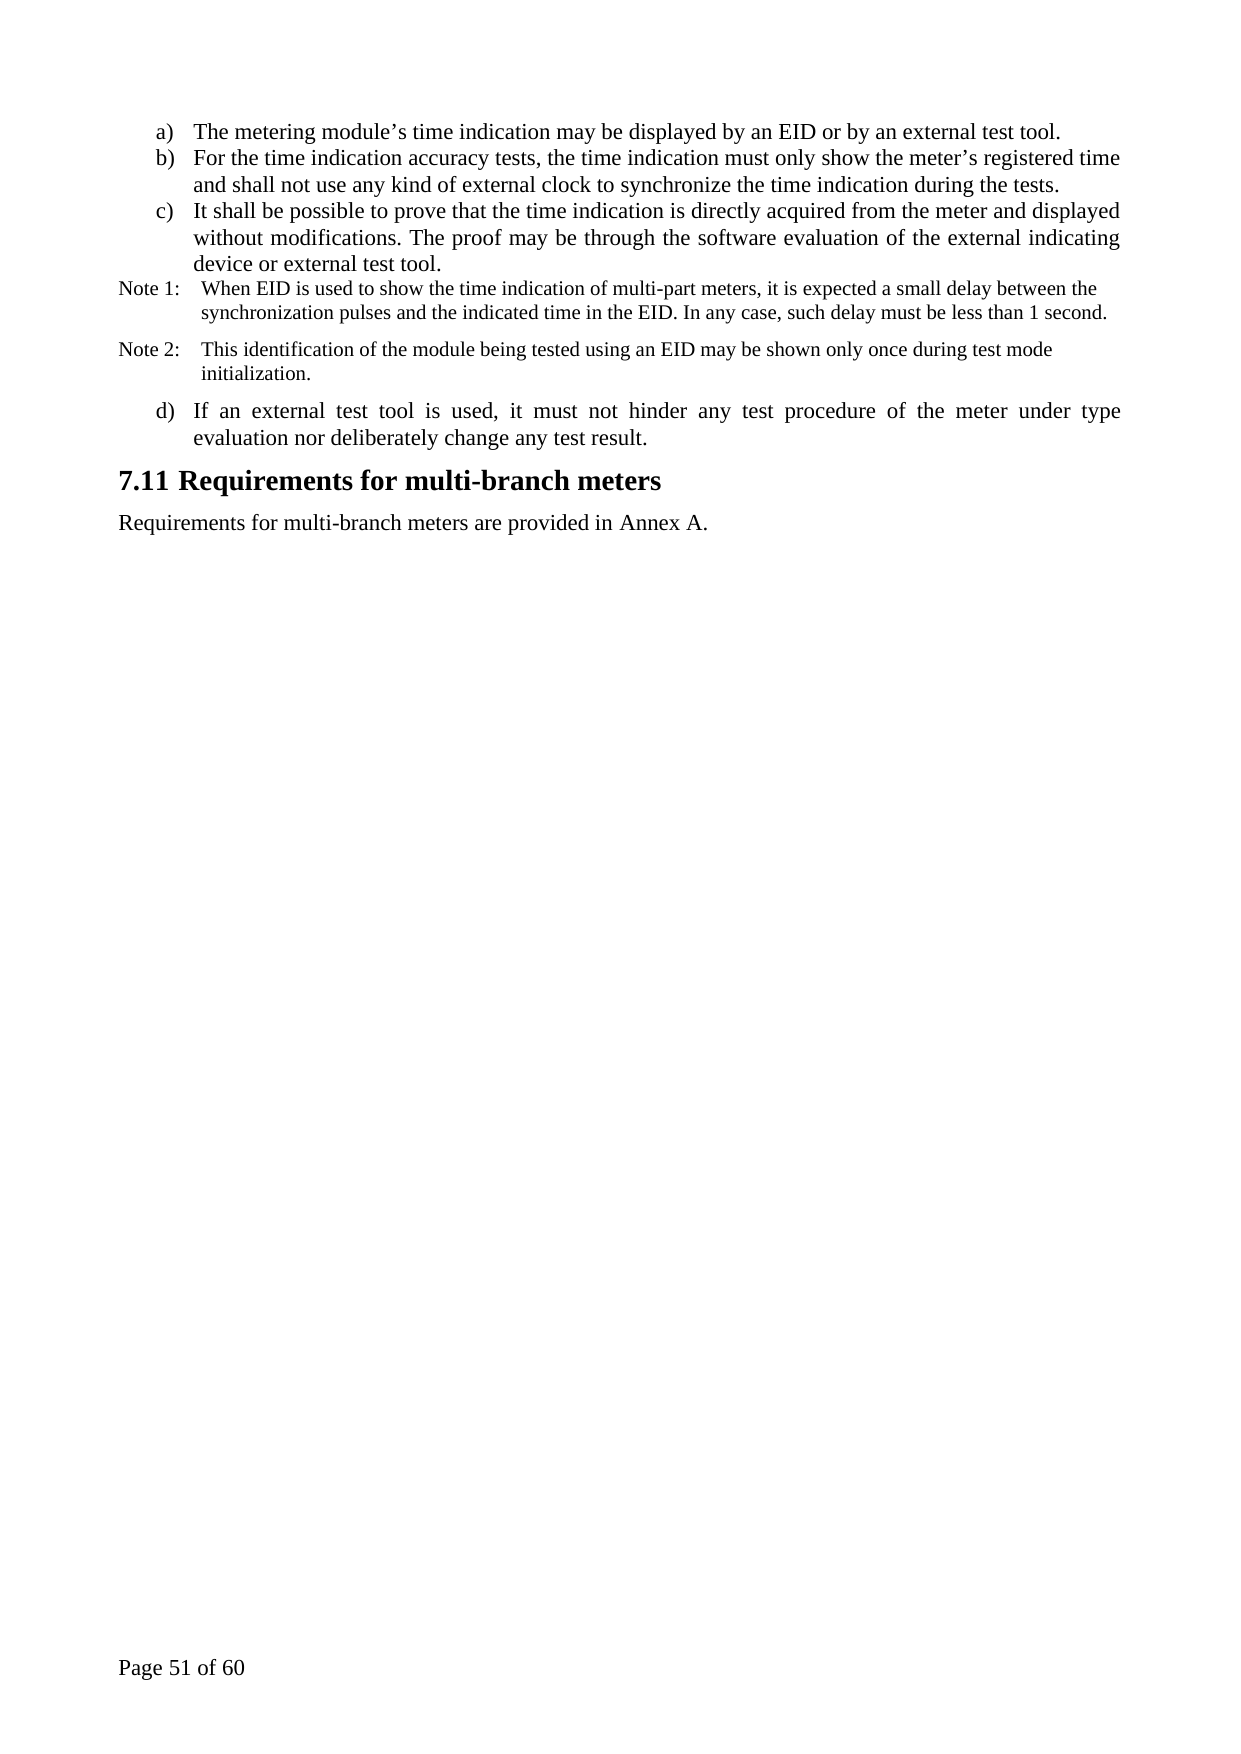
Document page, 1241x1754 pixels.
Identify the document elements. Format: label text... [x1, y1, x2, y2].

text Note 1: When EID is used to show the time indication of multi-part meters, it is expected a small delay between the synchronization pulses and the indicated time in the EID. In any case, such delay must be less than 1 second. [118, 276, 1122, 324]
text Note 2: This identification of the module being tested using an EID may be shown only once during test mode initialization. [118, 337, 1122, 385]
subtitle Requirements for multi-branch meters [118, 463, 1122, 496]
list If an external test tool is used, it must not hinder any test procedure of the meter under type evaluation nor deliberately change any test result. [156, 397, 1122, 450]
list For the time indication accuracy tests, the time indication must only show the meter’s registered time and shall not use any kind of external clock to synchronize the time indication during the tests. [156, 144, 1122, 197]
list The metering module’s time indication may be displayed by an EID or by an external test tool. [156, 118, 1122, 144]
list It shall be possible to prove that the time indication is directly acquired from the meter and displayed without modifications. The proof may be through the software evaluation of the external indicating device or external test tool. [156, 197, 1122, 276]
text Requirements for multi-branch meters are provided in Annex A. [118, 509, 1122, 535]
